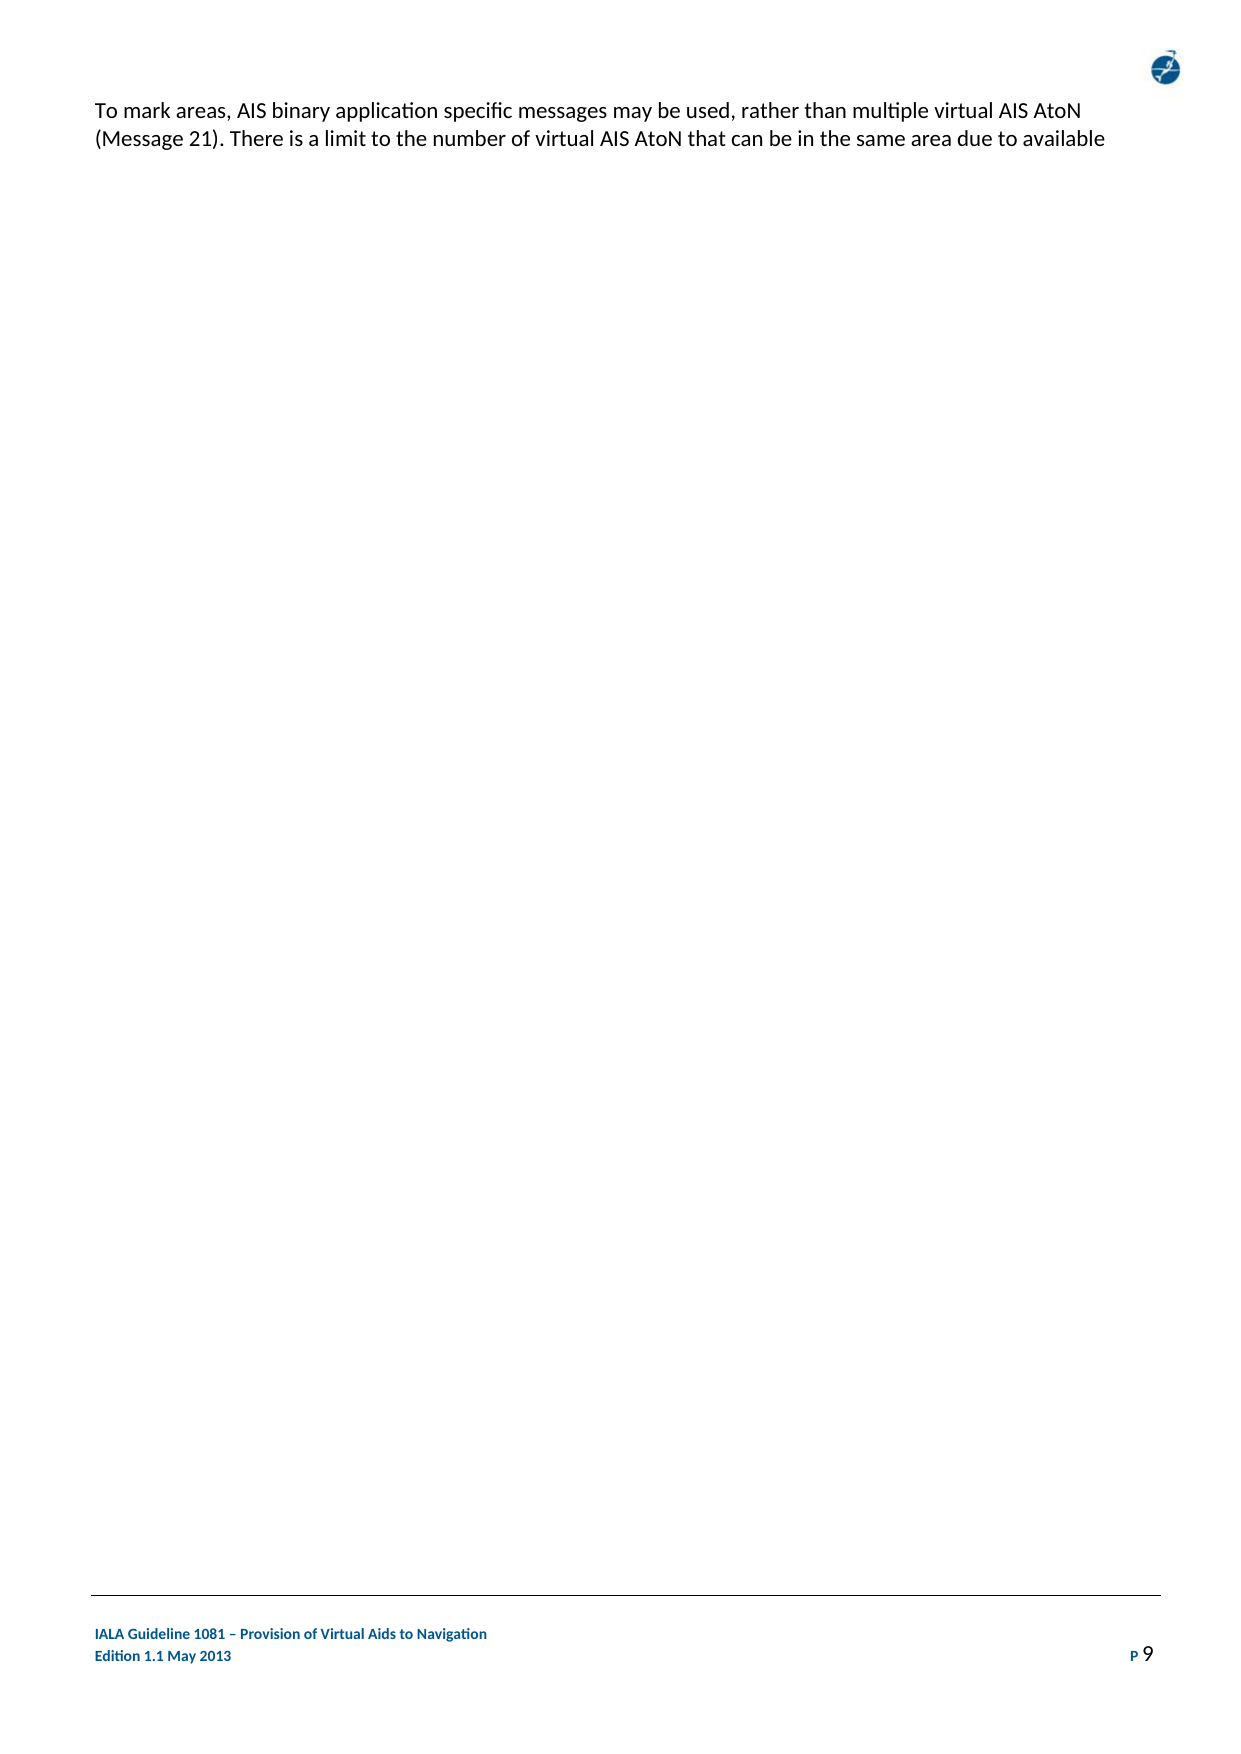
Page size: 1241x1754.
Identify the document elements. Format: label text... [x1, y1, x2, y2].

text To mark areas, AIS binary application specific messages may be used, rather than multiple virtual AIS AtoN (Message 21). There is a limit to the number of virtual AIS AtoN that can be in the same area due to available [94, 96, 1142, 152]
picture [1140, 48, 1184, 97]
